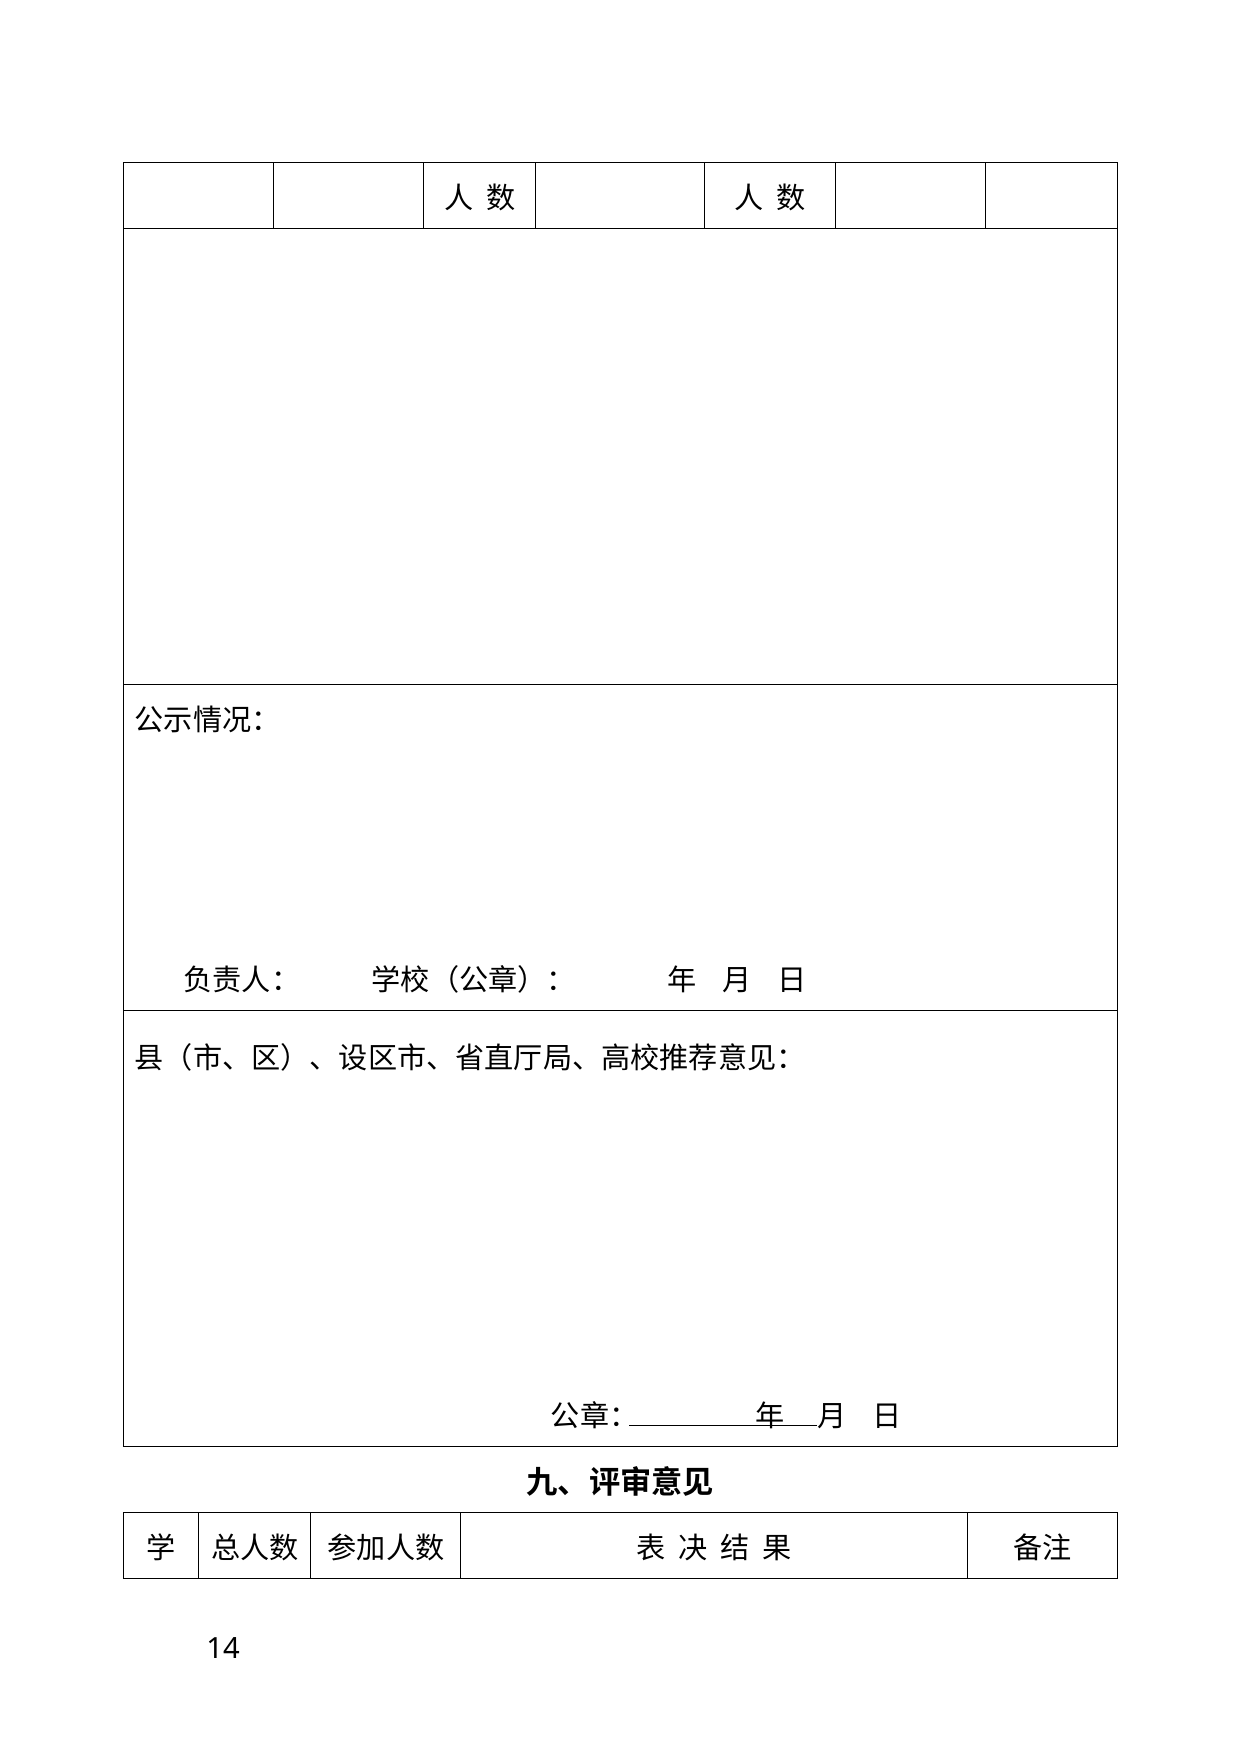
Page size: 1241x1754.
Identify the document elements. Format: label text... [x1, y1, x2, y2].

table_cell [124, 229, 1117, 684]
table_cell [274, 163, 423, 228]
table_cell 县（市、区）、设区市、省直厅局、高校推荐意见： 公章： 年 月 日 [124, 1011, 1117, 1446]
table_cell 不同意 人 数 [705, 163, 835, 228]
table_cell [124, 163, 273, 228]
text 九、评审意见 [187, 1447, 1053, 1512]
table_header 备注 [968, 1513, 1117, 1578]
table_header 参加人数 [311, 1513, 460, 1578]
table_header 学 科 评 议 组 意 见 [124, 1513, 198, 1578]
table_cell [536, 163, 704, 228]
table_cell [836, 163, 985, 228]
table_cell [986, 163, 1117, 228]
table_cell 公示情况： 负责人： 学校（公章）： 年 月 日 [124, 685, 1117, 1010]
table_cell 同 意 人 数 [424, 163, 535, 228]
table_header 总人数 [199, 1513, 310, 1578]
table_header 表 决 结 果 [461, 1513, 967, 1578]
